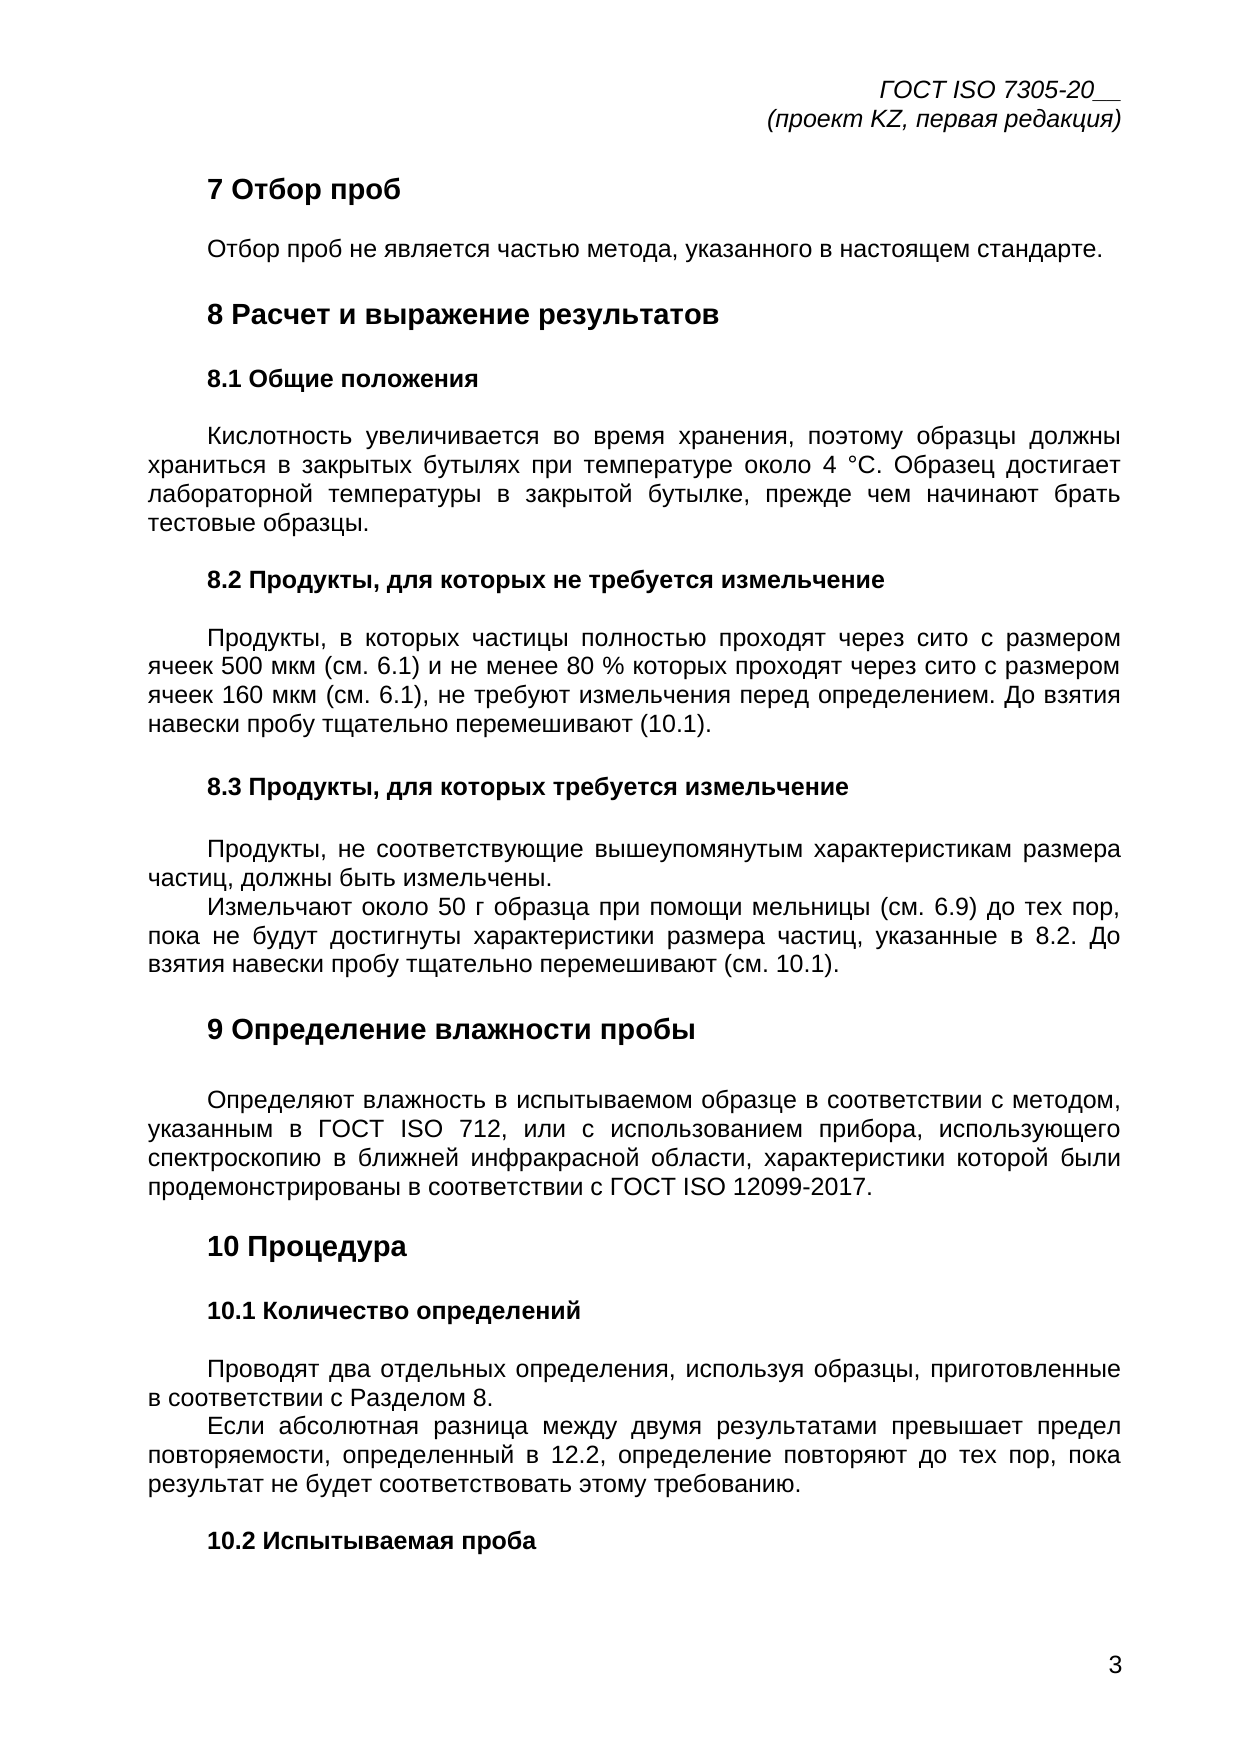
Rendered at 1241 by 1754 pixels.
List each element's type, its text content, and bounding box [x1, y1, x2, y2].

text 8.3 Продукты, для которых требуется измельчение [148, 772, 1122, 800]
text 10.2 Испытываемая проба [148, 1526, 1122, 1555]
text Проводят два отдельных определения, используя образцы, приготовленные в соответствии с Разделом 8. [148, 1354, 1122, 1411]
text Если абсолютная разница между двумя результатами превышает предел повторяемости, определенный в 12.2, определение повторяют до тех пор, пока результат не будет соответствовать этому требованию. [148, 1411, 1122, 1498]
text 9 Определение влажности пробы [148, 1012, 1122, 1046]
text Отбор проб не является частью метода, указанного в настоящем стандарте. [148, 234, 1122, 263]
text Определяют влажность в испытываемом образце в соответствии с методом, указанным в ГОСТ ISO 712, или с использованием прибора, использующего спектроскопию в ближней инфракрасной области, характеристики которой были продемонстрированы в соответствии с ГОСТ ISO 12099-2017. [148, 1086, 1122, 1201]
text 10 Процедура [148, 1229, 1122, 1263]
text 8.2 Продукты, для которых не требуется измельчение [148, 565, 1122, 594]
text 8 Расчет и выражение результатов [148, 297, 1122, 330]
text Измельчают около 50 г образца при помощи мельницы (см. 6.9) до тех пор, пока не будут достигнуты характеристики размера частиц, указанные в 8.2. До взятия навески пробу тщательно перемешивают (см. 10.1). [148, 892, 1122, 978]
text 8.1 Общие положения [148, 364, 1122, 393]
text Продукты, в которых частицы полностью проходят через сито с размером ячеек 500 мкм (см. 6.1) и не менее 80 % которых проходят через сито с размером ячеек 160 мкм (см. 6.1), не требуют измельчения перед определением. До взятия навески пробу тщательно перемешивают (10.1). [148, 623, 1122, 738]
text 7 Отбор проб [148, 172, 1122, 206]
text Продукты, не соответствующие вышеупомянутым характеристикам размера частиц, должны быть измельчены. [148, 834, 1122, 892]
text Кислотность увеличивается во время хранения, поэтому образцы должны храниться в закрытых бутылях при температуре около 4 °С. Образец достигает лабораторной температуры в закрытой бутылке, прежде чем начинают брать тестовые образцы. [148, 421, 1122, 536]
text 10.1 Количество определений [148, 1296, 1122, 1325]
